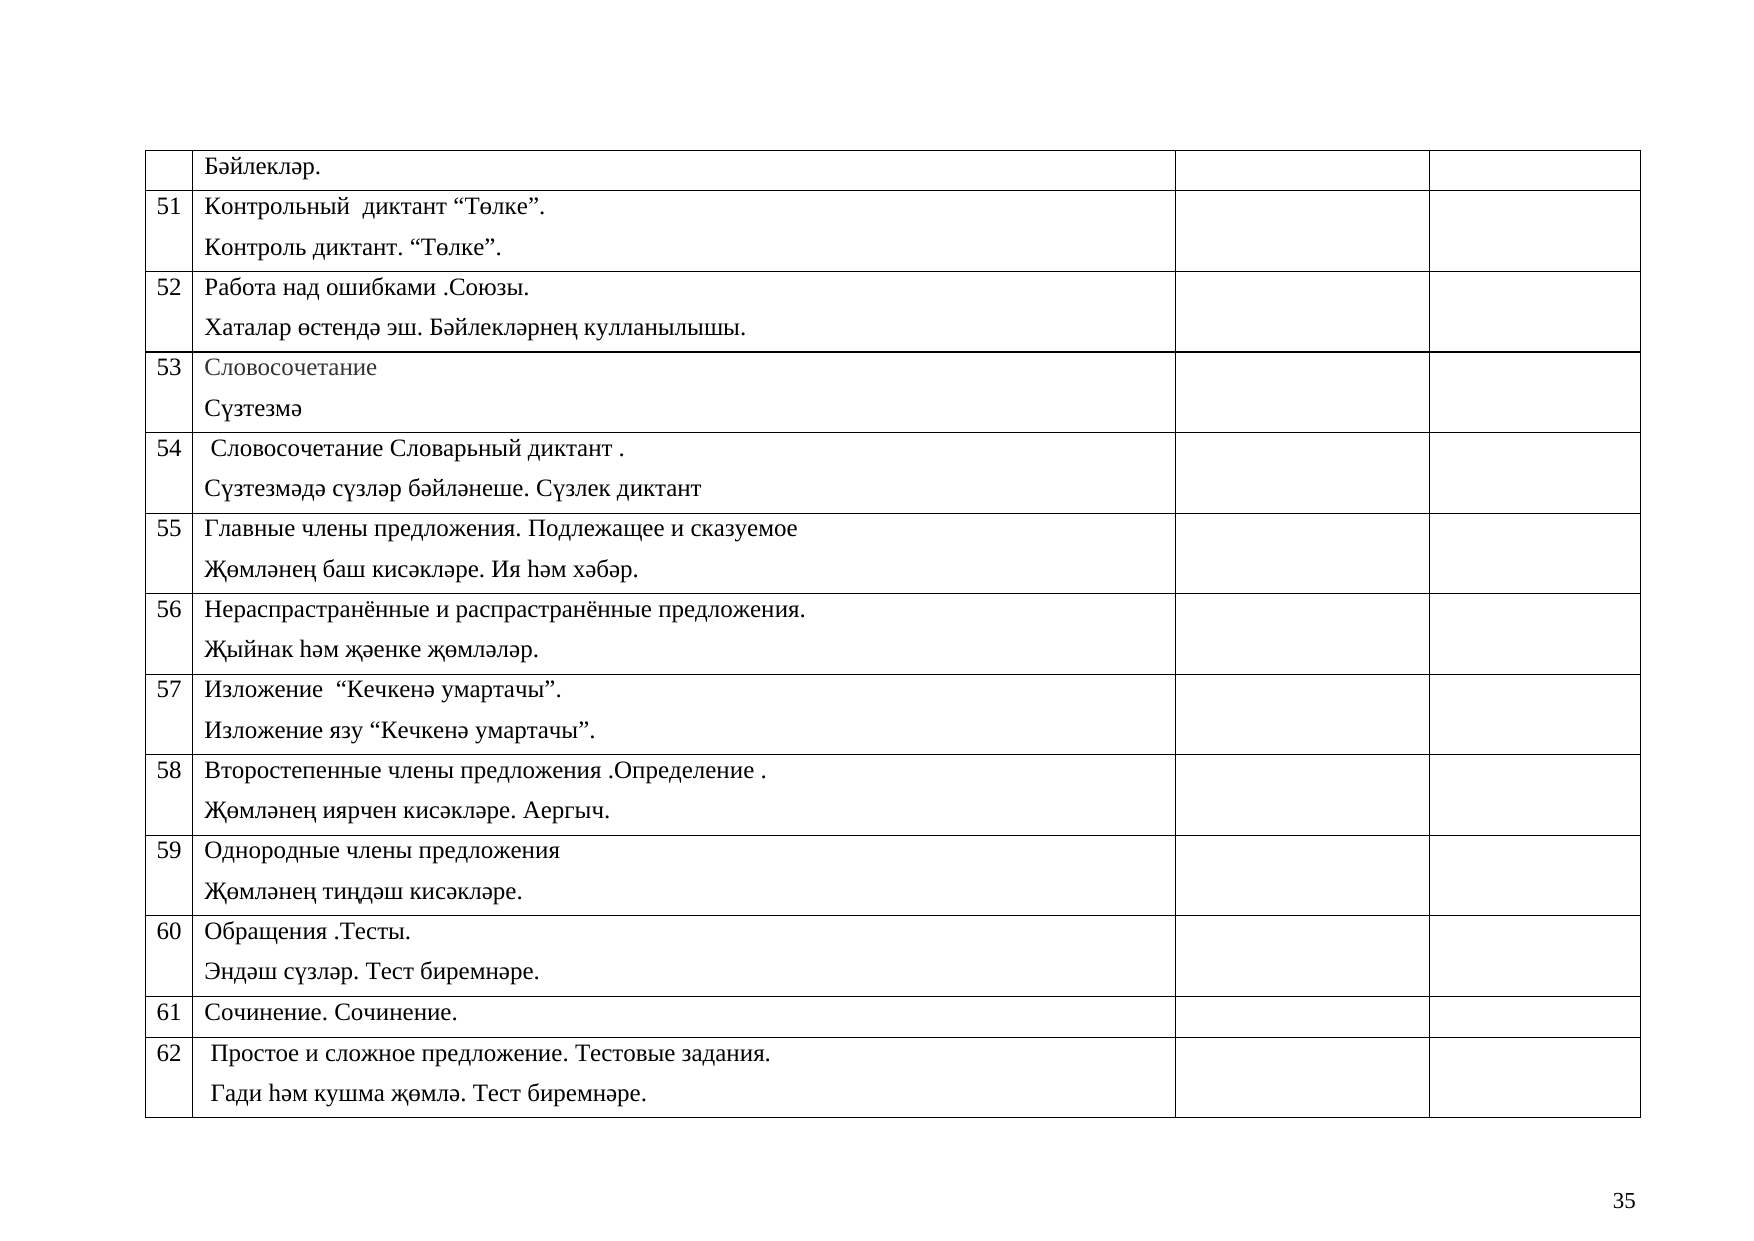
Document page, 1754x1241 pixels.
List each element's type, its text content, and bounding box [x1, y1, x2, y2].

table_cell [1176, 433, 1429, 512]
table_cell [1430, 433, 1640, 512]
table_cell 52 [146, 272, 192, 351]
table_cell [1430, 272, 1640, 351]
table_cell Сочинение. Сочинение. [193, 997, 1175, 1037]
table_cell [1176, 1038, 1429, 1117]
table_cell [1176, 916, 1429, 996]
table_cell [1430, 1038, 1640, 1117]
table_cell [1430, 594, 1640, 673]
table_cell Союзы. Бәйлекләр. [193, 151, 1175, 190]
table_cell 59 [146, 836, 192, 915]
table_cell Контрольный диктант “Төлке”. Контроль диктант. “Төлке”. [193, 191, 1175, 271]
table_cell 56 [146, 594, 192, 673]
table_cell Нераспрастранённые и распрастранённые предложения. Җыйнак һәм җәенке җөмләләр. [193, 594, 1175, 673]
table_cell [1176, 272, 1429, 351]
table_cell [1430, 755, 1640, 834]
table_cell [1176, 151, 1429, 190]
table_cell [1176, 514, 1429, 593]
table_cell Изложение “Кечкенә умартачы”. Изложение язу “Кечкенә умартачы”. [193, 675, 1175, 754]
table_cell 60 [146, 916, 192, 996]
table_cell [1430, 191, 1640, 271]
table_cell [1430, 997, 1640, 1037]
table_cell [1430, 353, 1640, 432]
table_cell 57 [146, 675, 192, 754]
table_cell [1430, 514, 1640, 593]
table_cell 50 [146, 151, 192, 190]
table_cell 53 [146, 353, 192, 432]
table_cell Словосочетание Словарьный диктант . Сүзтезмәдә сүзләр бәйләнеше. Сүзлек диктант [193, 433, 1175, 512]
table_cell [1176, 755, 1429, 834]
table_cell Главные члены предложения. Подлежащее и сказуемое Җөмләнең баш кисәкләре. Ия һәм хәбәр. [193, 514, 1175, 593]
table_cell Работа над ошибками .Союзы. Хаталар өстендә эш. Бәйлекләрнең кулланылышы. [193, 272, 1175, 351]
table_cell [1176, 353, 1429, 432]
table_cell [1430, 916, 1640, 996]
table_cell Словосочетание Сүзтезмә [193, 353, 1175, 432]
table_cell 62 [146, 1038, 192, 1117]
table_cell [1430, 675, 1640, 754]
table_cell 58 [146, 755, 192, 834]
table_cell Обращения .Тесты. Эндәш сүзләр. Тест биремнәре. [193, 916, 1175, 996]
table_cell [1176, 594, 1429, 673]
table_cell Второстепенные члены предложения .Определение . Җөмләнең иярчен кисәкләре. Аергыч. [193, 755, 1175, 834]
table_cell Простое и сложное предложение. Тестовые задания. Гади һәм кушма җөмлә. Тест биремнәре. [193, 1038, 1175, 1117]
table_cell Однородные члены предложения Җөмләнең тиңдәш кисәкләре. [193, 836, 1175, 915]
table_cell [1176, 191, 1429, 271]
table_cell 54 [146, 433, 192, 512]
table_cell 51 [146, 191, 192, 271]
table_cell [1176, 675, 1429, 754]
table_cell [1430, 836, 1640, 915]
table_cell 55 [146, 514, 192, 593]
table_cell [1176, 997, 1429, 1037]
table_cell [1430, 151, 1640, 190]
table_cell 61 [146, 997, 192, 1037]
table_cell [1176, 836, 1429, 915]
